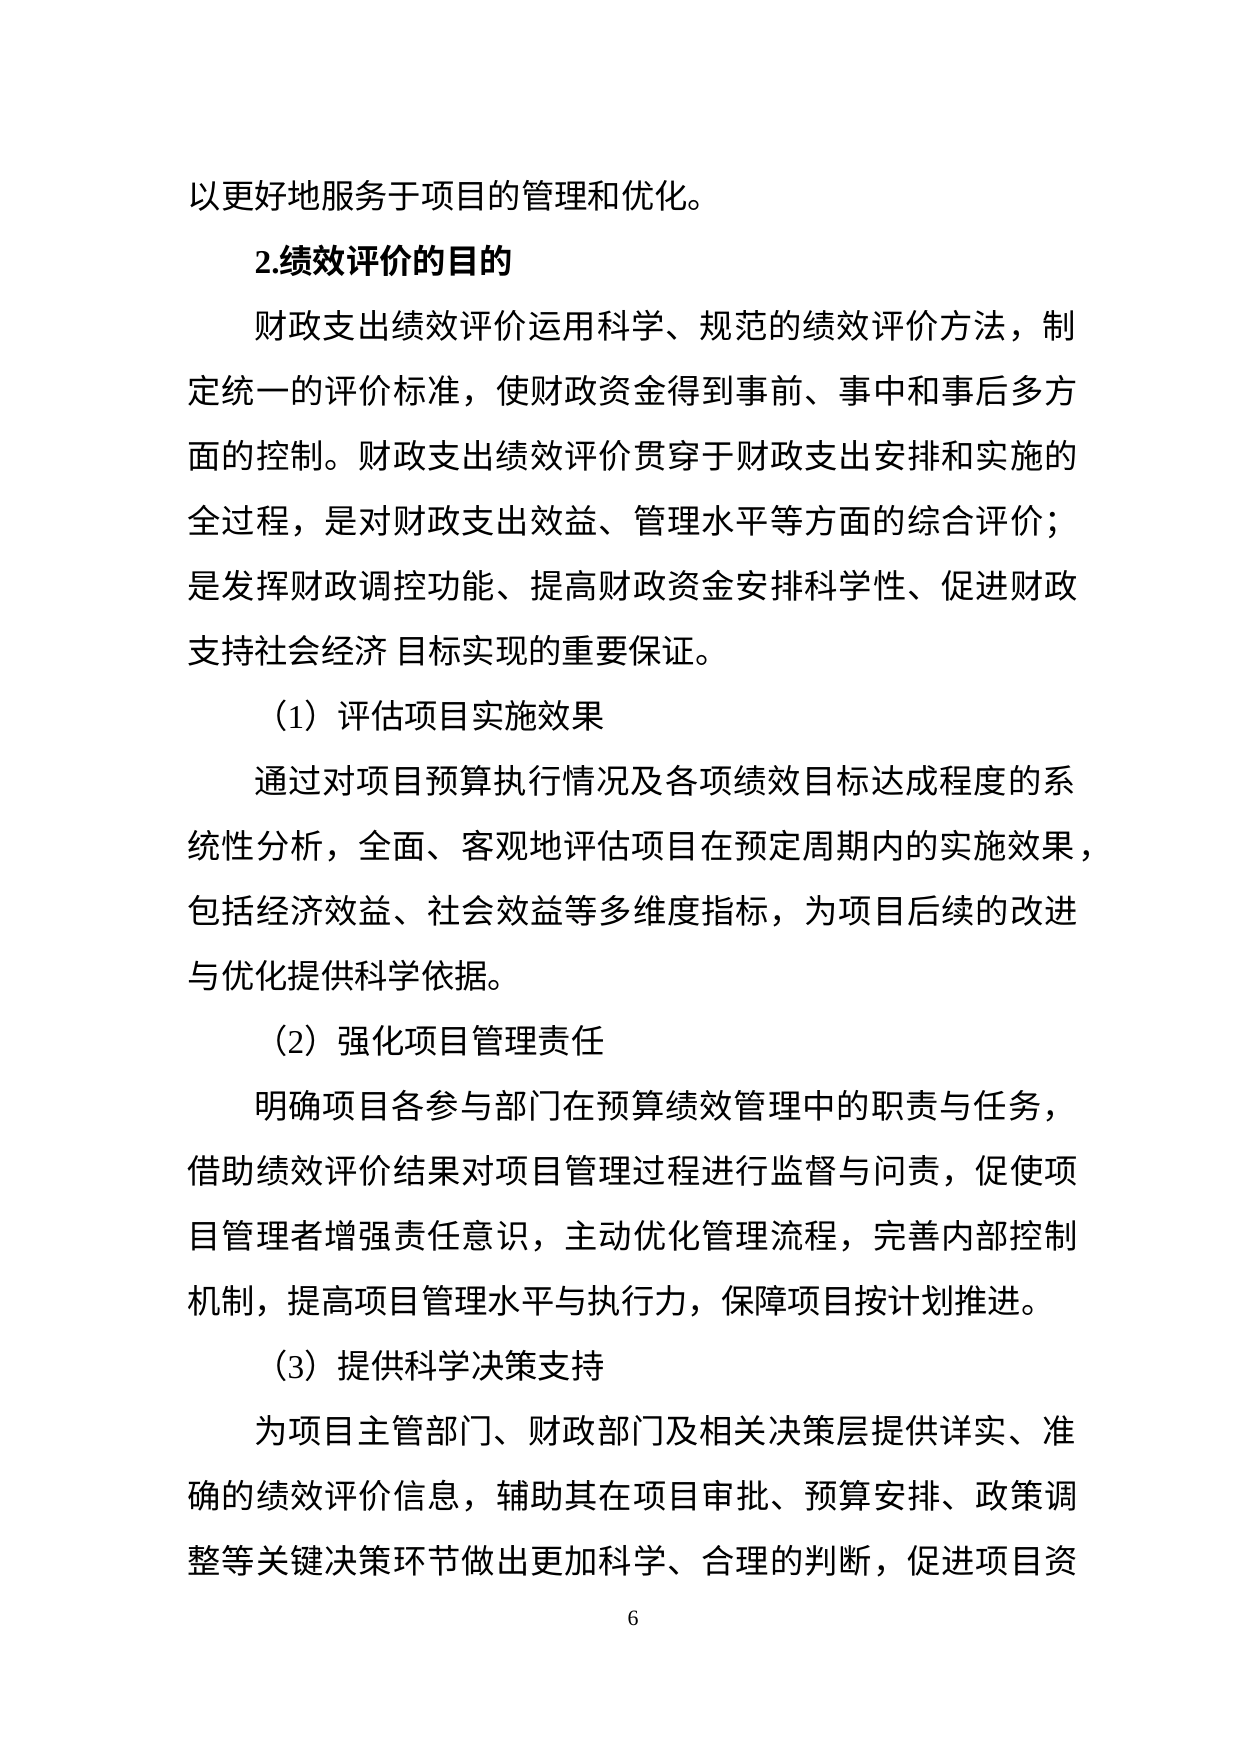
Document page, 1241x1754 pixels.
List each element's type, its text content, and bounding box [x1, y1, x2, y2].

text 通过对项目预算执行情况及各项绩效目标达成程度的系统性分析，全面、客观地评估项目在预定周期内的实施效果，包括经济效益、社会效益等多维度指标，为项目后续的改进与优化提供科学依据。 [187, 747, 1078, 1007]
text （3）提供科学决策支持 [187, 1332, 1078, 1397]
text 2.绩效评价的目的 [187, 227, 1078, 292]
text （1）评估项目实施效果 [187, 682, 1078, 747]
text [187, 162, 1078, 227]
text 明确项目各参与部门在预算绩效管理中的职责与任务，借助绩效评价结果对项目管理过程进行监督与问责，促使项目管理者增强责任意识，主动优化管理流程，完善内部控制机制，提高项目管理水平与执行力，保障项目按计划推进。 [187, 1072, 1078, 1332]
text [187, 1397, 1078, 1592]
text （2）强化项目管理责任 [187, 1007, 1078, 1072]
text 财政支出绩效评价运用科学、规范的绩效评价方法，制定统一的评价标准，使财政资金得到事前、事中和事后多方面的控制。财政支出绩效评价贯穿于财政支出安排和实施的全过程，是对财政支出效益、管理水平等方面的综合评价；是发挥财政调控功能、提高财政资金安排科学性、促进财政支持社会经济 目标实现的重要保证。 [187, 292, 1078, 682]
